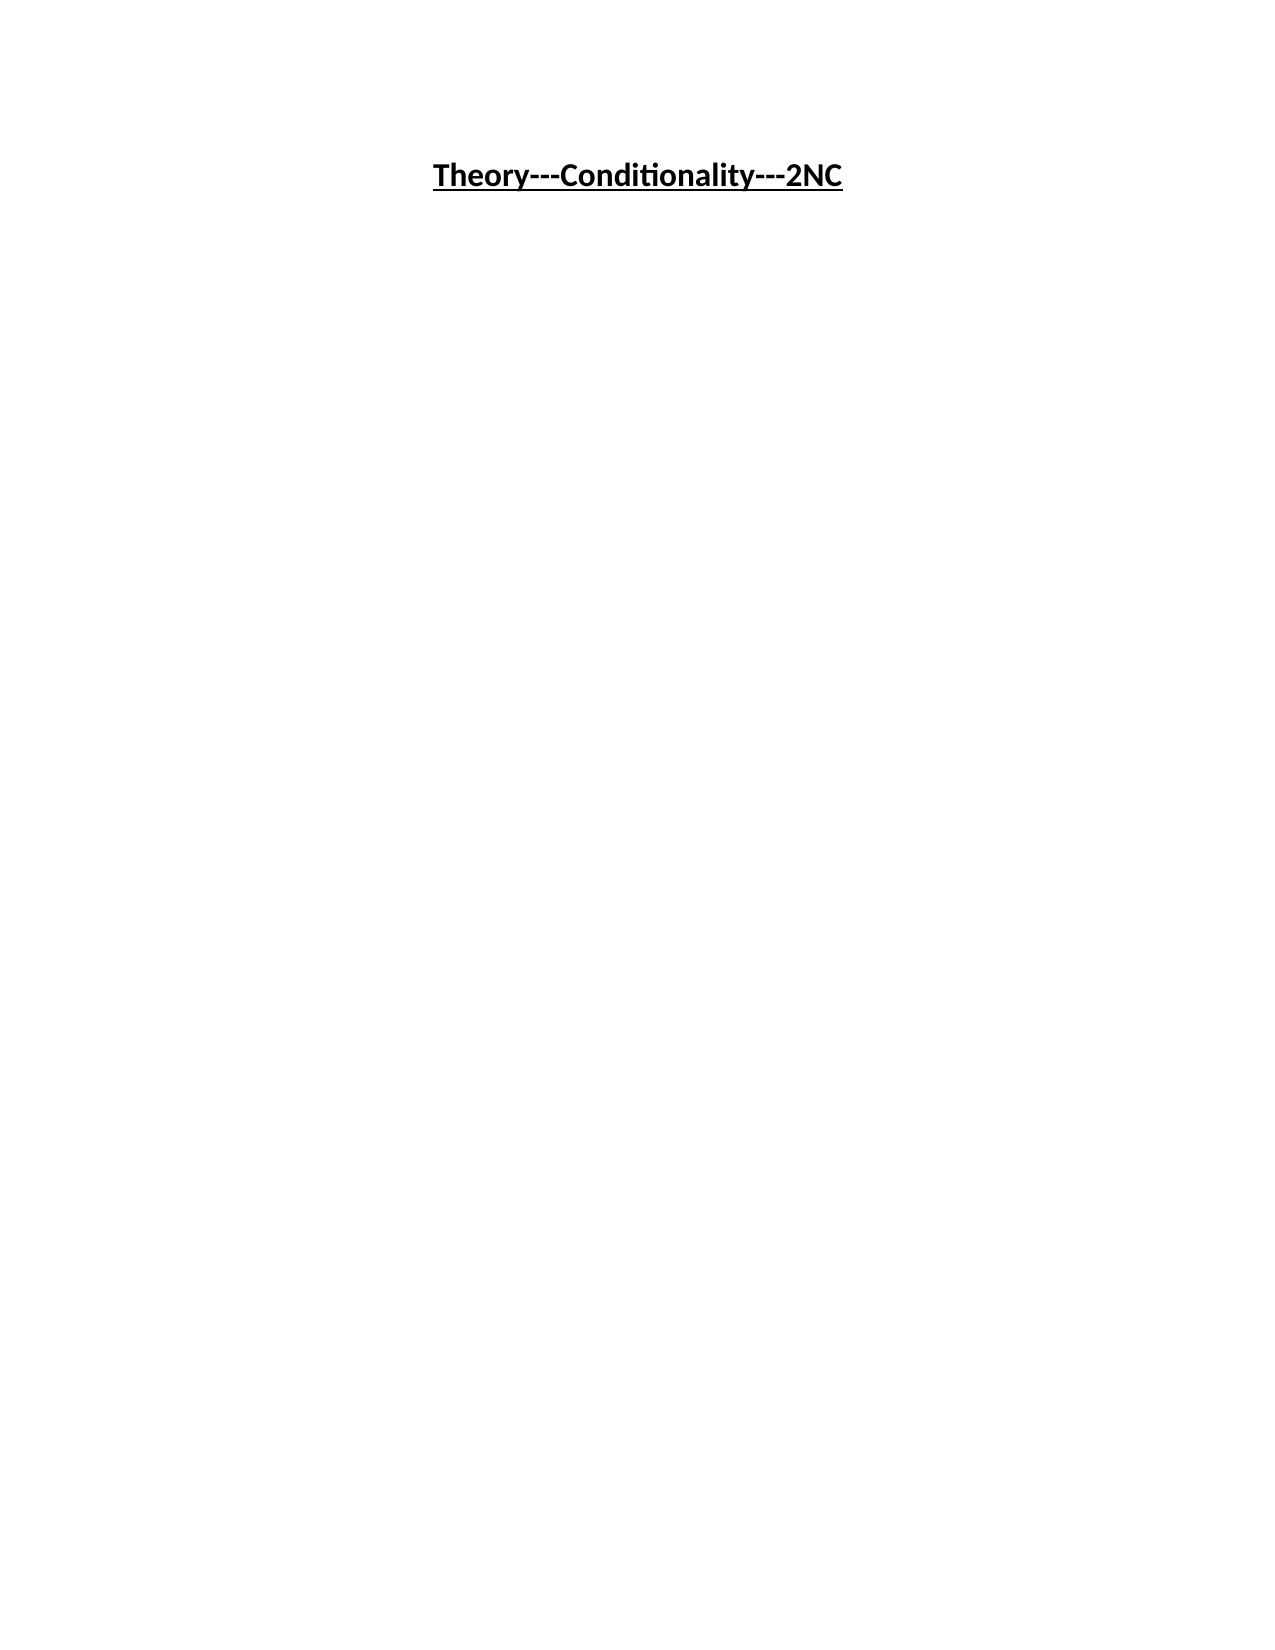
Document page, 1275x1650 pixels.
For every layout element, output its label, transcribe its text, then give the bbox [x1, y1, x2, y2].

subtitle Theory---Conditionality---2NC [150, 154, 1125, 195]
